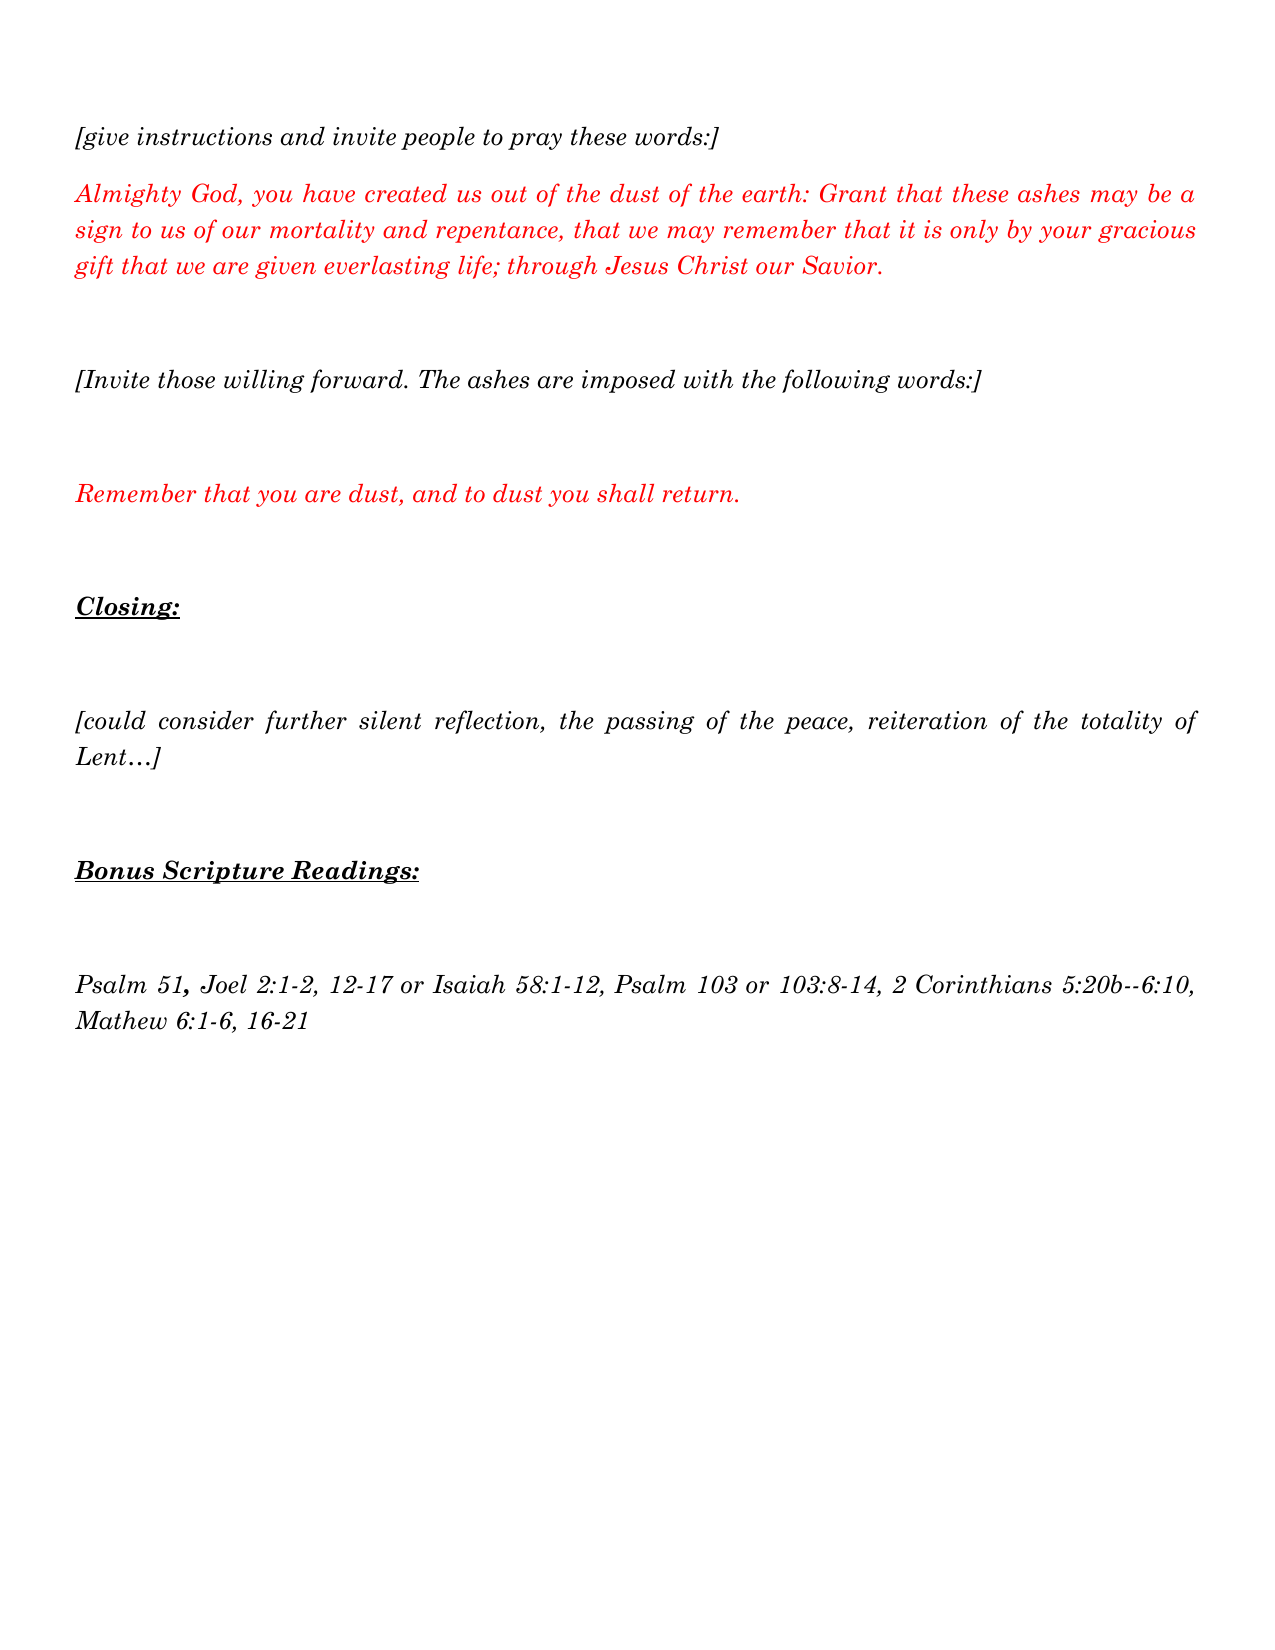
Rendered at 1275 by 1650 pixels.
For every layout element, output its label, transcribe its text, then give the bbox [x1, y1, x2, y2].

text [give instructions and invite people to pray these words:] [75, 121, 1200, 151]
text [could consider further silent reflection, the passing of the peace, reiteration of the totality of Lent…] [75, 705, 1200, 771]
text Bonus Scripture Readings: [75, 855, 1200, 885]
text Psalm 51, Joel 2:1-2, 12-17 or Isaiah 58:1-12, Psalm 103 or 103:8-14, 2 Corinthians 5:20b--6:10, Mathew 6:1-6, 16-21 [75, 968, 1200, 1034]
text [Invite those willing forward. The ashes are imposed with the following words:] [75, 364, 1200, 394]
text Almighty God, you have created us out of the dust of the earth: Grant that these ashes may be a sign to us of our mortality and repentance, that we may remember that it is only by your gracious gift that we are given everlasting life; through Jesus Christ our Savior. [75, 178, 1200, 280]
text Closing: [75, 591, 1200, 621]
text Remember that you are dust, and to dust you shall return. [75, 477, 1200, 507]
